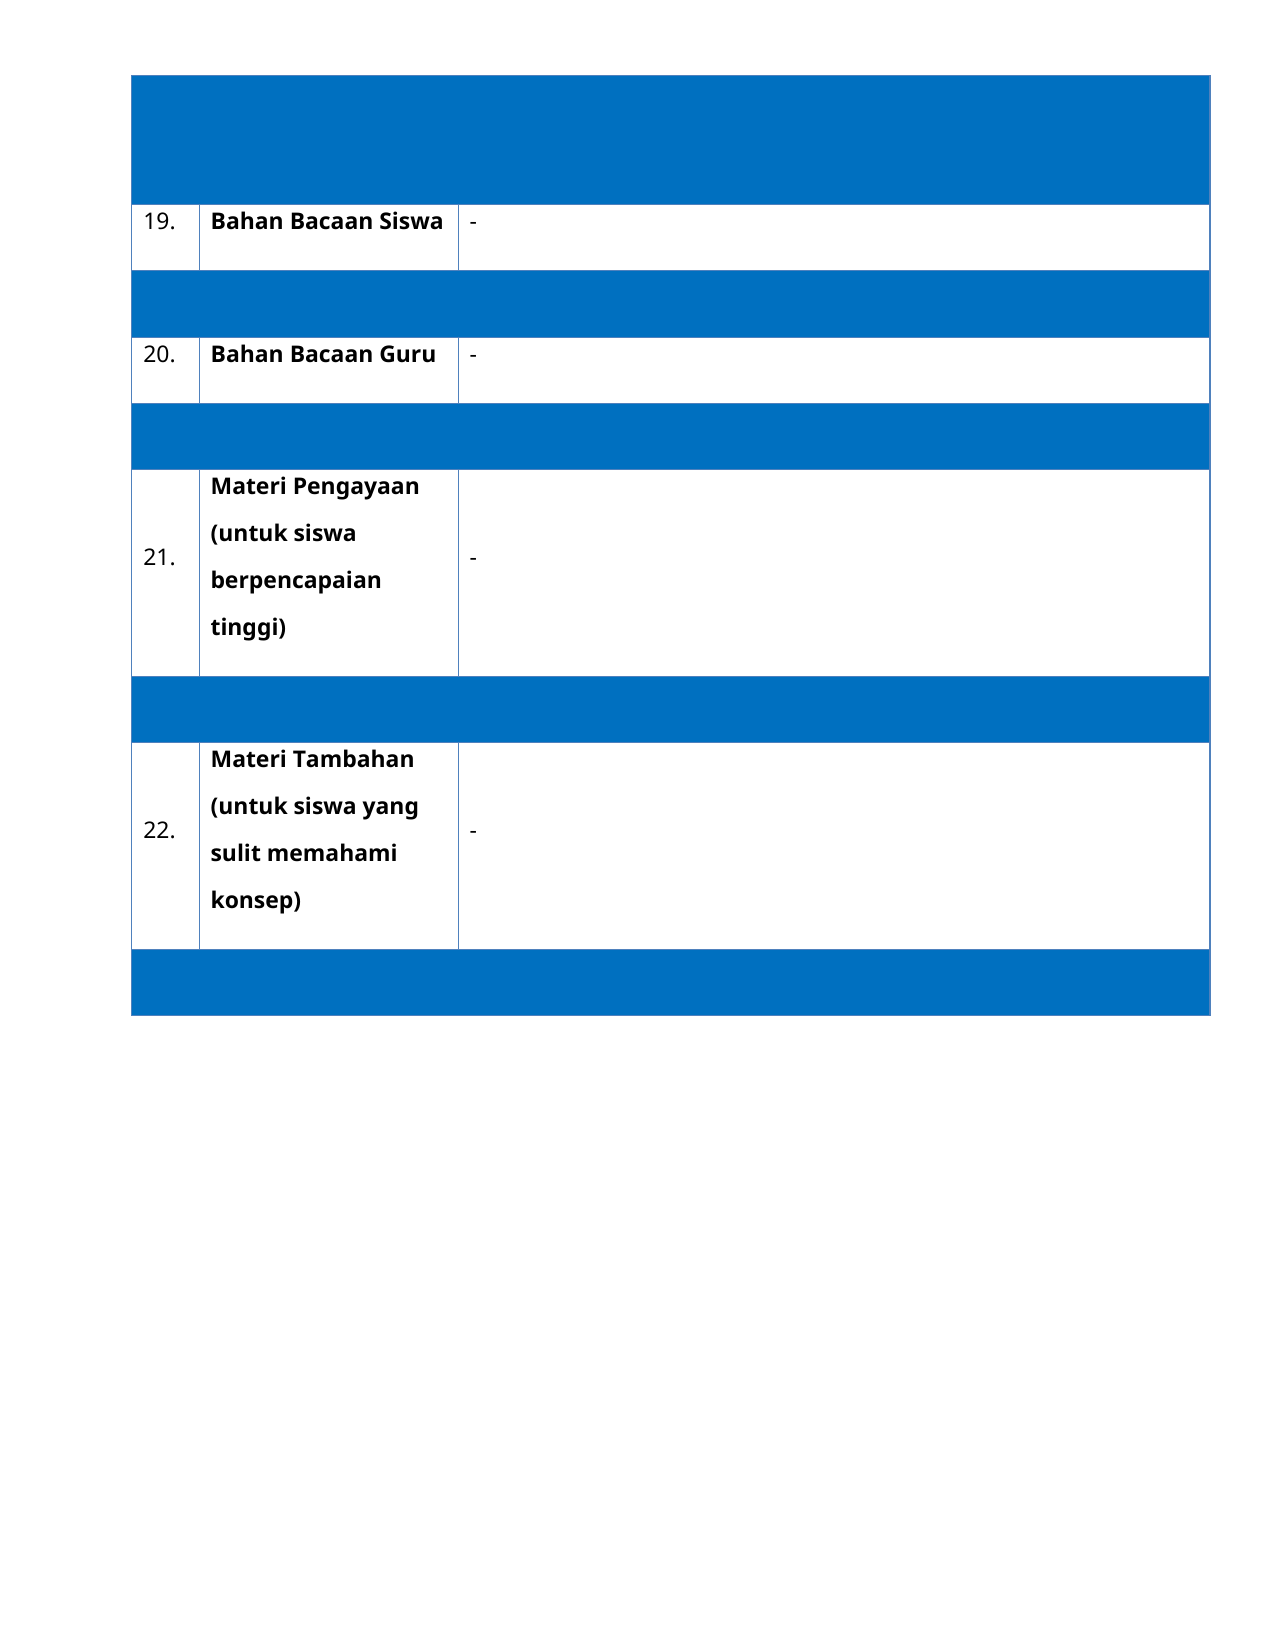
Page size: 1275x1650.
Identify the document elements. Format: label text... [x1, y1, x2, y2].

table_cell - [459, 743, 1209, 949]
table_cell 21. [132, 470, 199, 676]
table_cell 22. [132, 743, 199, 949]
table_cell - [459, 470, 1209, 676]
table_cell Bahan Bacaan Siswa [200, 205, 458, 270]
table_cell Materi Pengayaan (untuk siswa berpencapaian tinggi) [200, 470, 458, 676]
table_cell [132, 271, 1209, 337]
table_cell Materi Tambahan (untuk siswa yang sulit memahami konsep) [200, 743, 458, 949]
table_cell [132, 76, 1209, 204]
table_cell - [459, 205, 1209, 270]
table_cell [132, 950, 1209, 1015]
table_cell 19. [132, 205, 199, 270]
table_cell 20. [132, 338, 199, 403]
table_cell Bahan Bacaan Guru [200, 338, 458, 403]
table_cell - [459, 338, 1209, 403]
table_cell [132, 677, 1209, 742]
table_cell [132, 404, 1209, 469]
